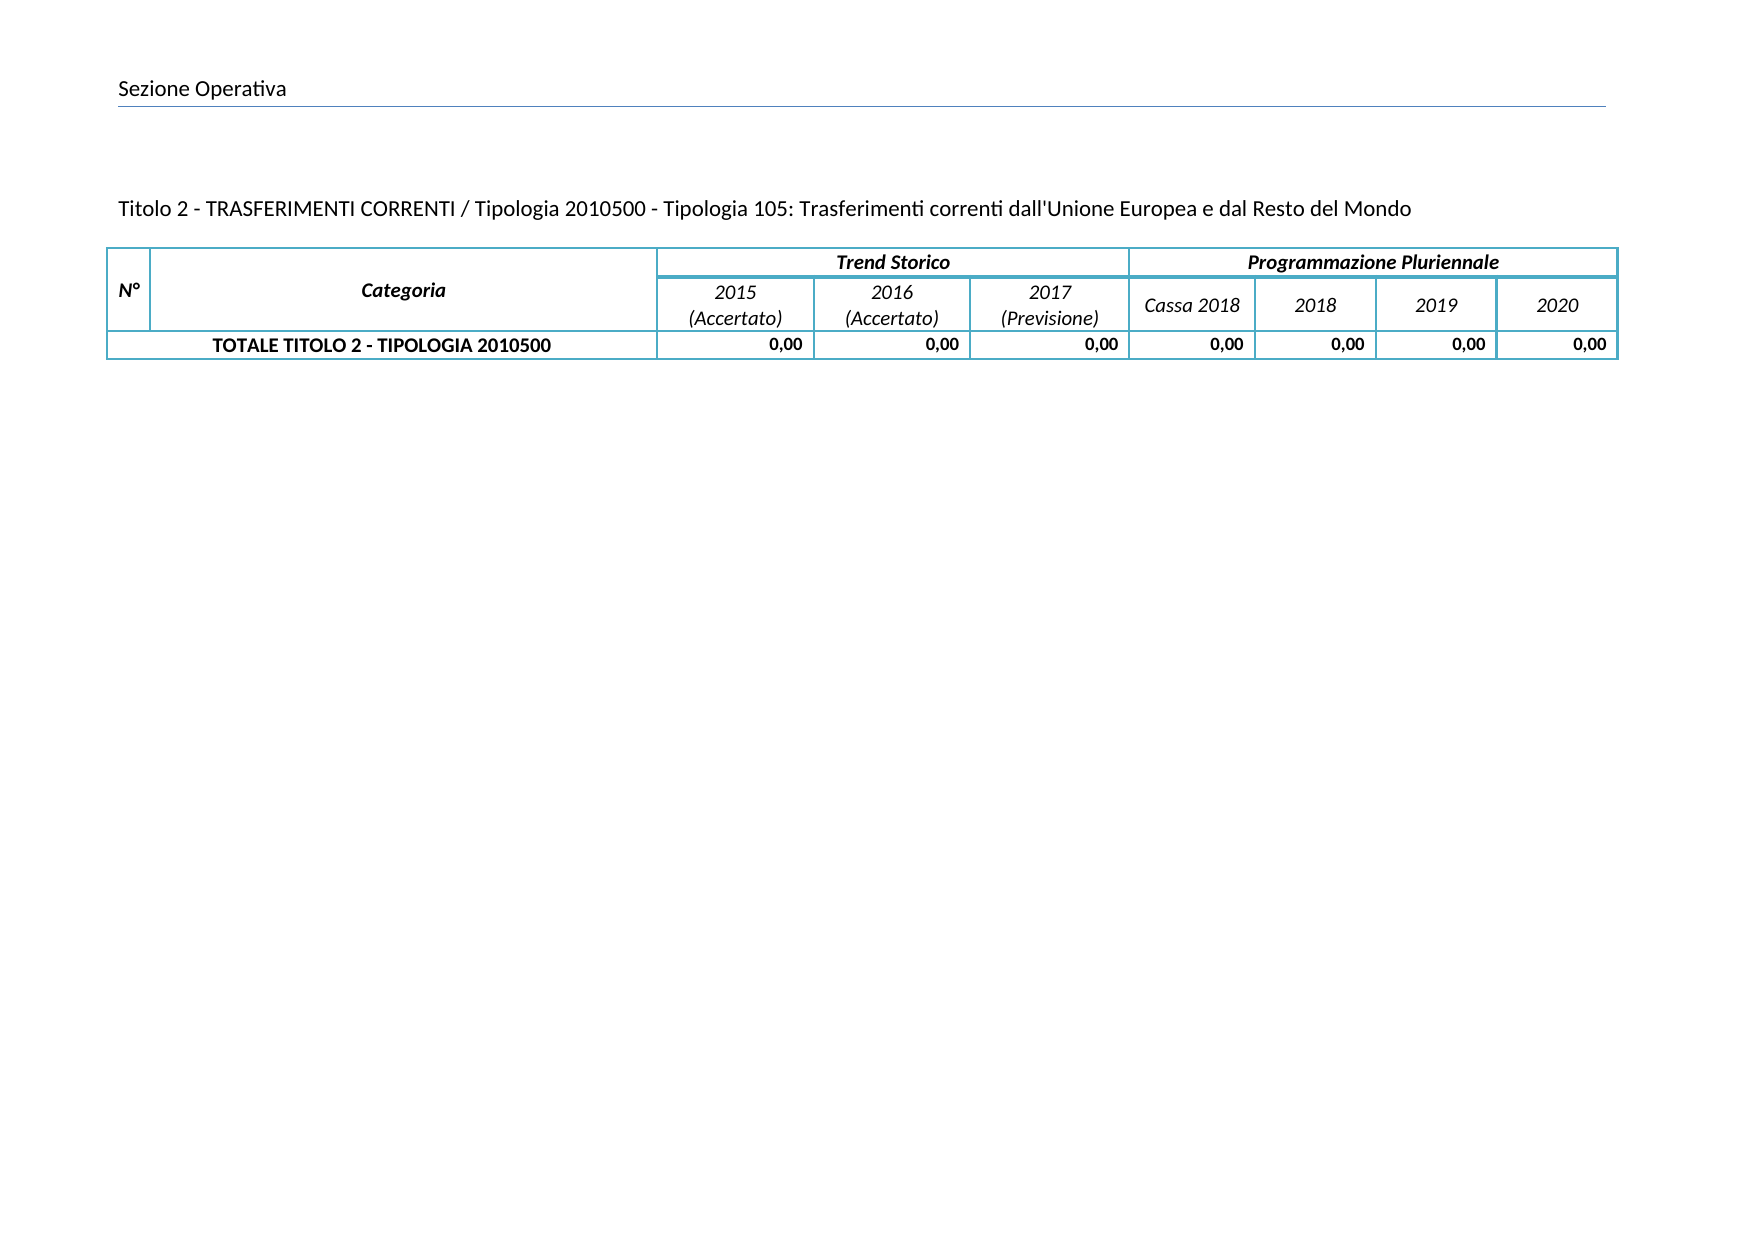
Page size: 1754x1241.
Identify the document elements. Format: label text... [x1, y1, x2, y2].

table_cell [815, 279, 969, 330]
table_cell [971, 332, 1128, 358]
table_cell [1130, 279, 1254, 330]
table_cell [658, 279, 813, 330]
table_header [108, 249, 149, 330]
text Titolo 2 - TRASFERIMENTI CORRENTI / Tipologia 2010500 - Tipologia 105: Trasferimenti correnti dall'Unione Europea e dal Resto del Mondo [118, 194, 1606, 222]
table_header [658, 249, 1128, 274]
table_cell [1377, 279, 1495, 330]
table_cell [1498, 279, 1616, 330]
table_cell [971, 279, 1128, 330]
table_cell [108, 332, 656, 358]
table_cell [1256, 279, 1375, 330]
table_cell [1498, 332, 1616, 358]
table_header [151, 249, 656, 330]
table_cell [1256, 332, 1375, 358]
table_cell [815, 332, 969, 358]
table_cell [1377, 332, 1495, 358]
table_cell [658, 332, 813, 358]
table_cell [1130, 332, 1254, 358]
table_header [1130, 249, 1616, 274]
